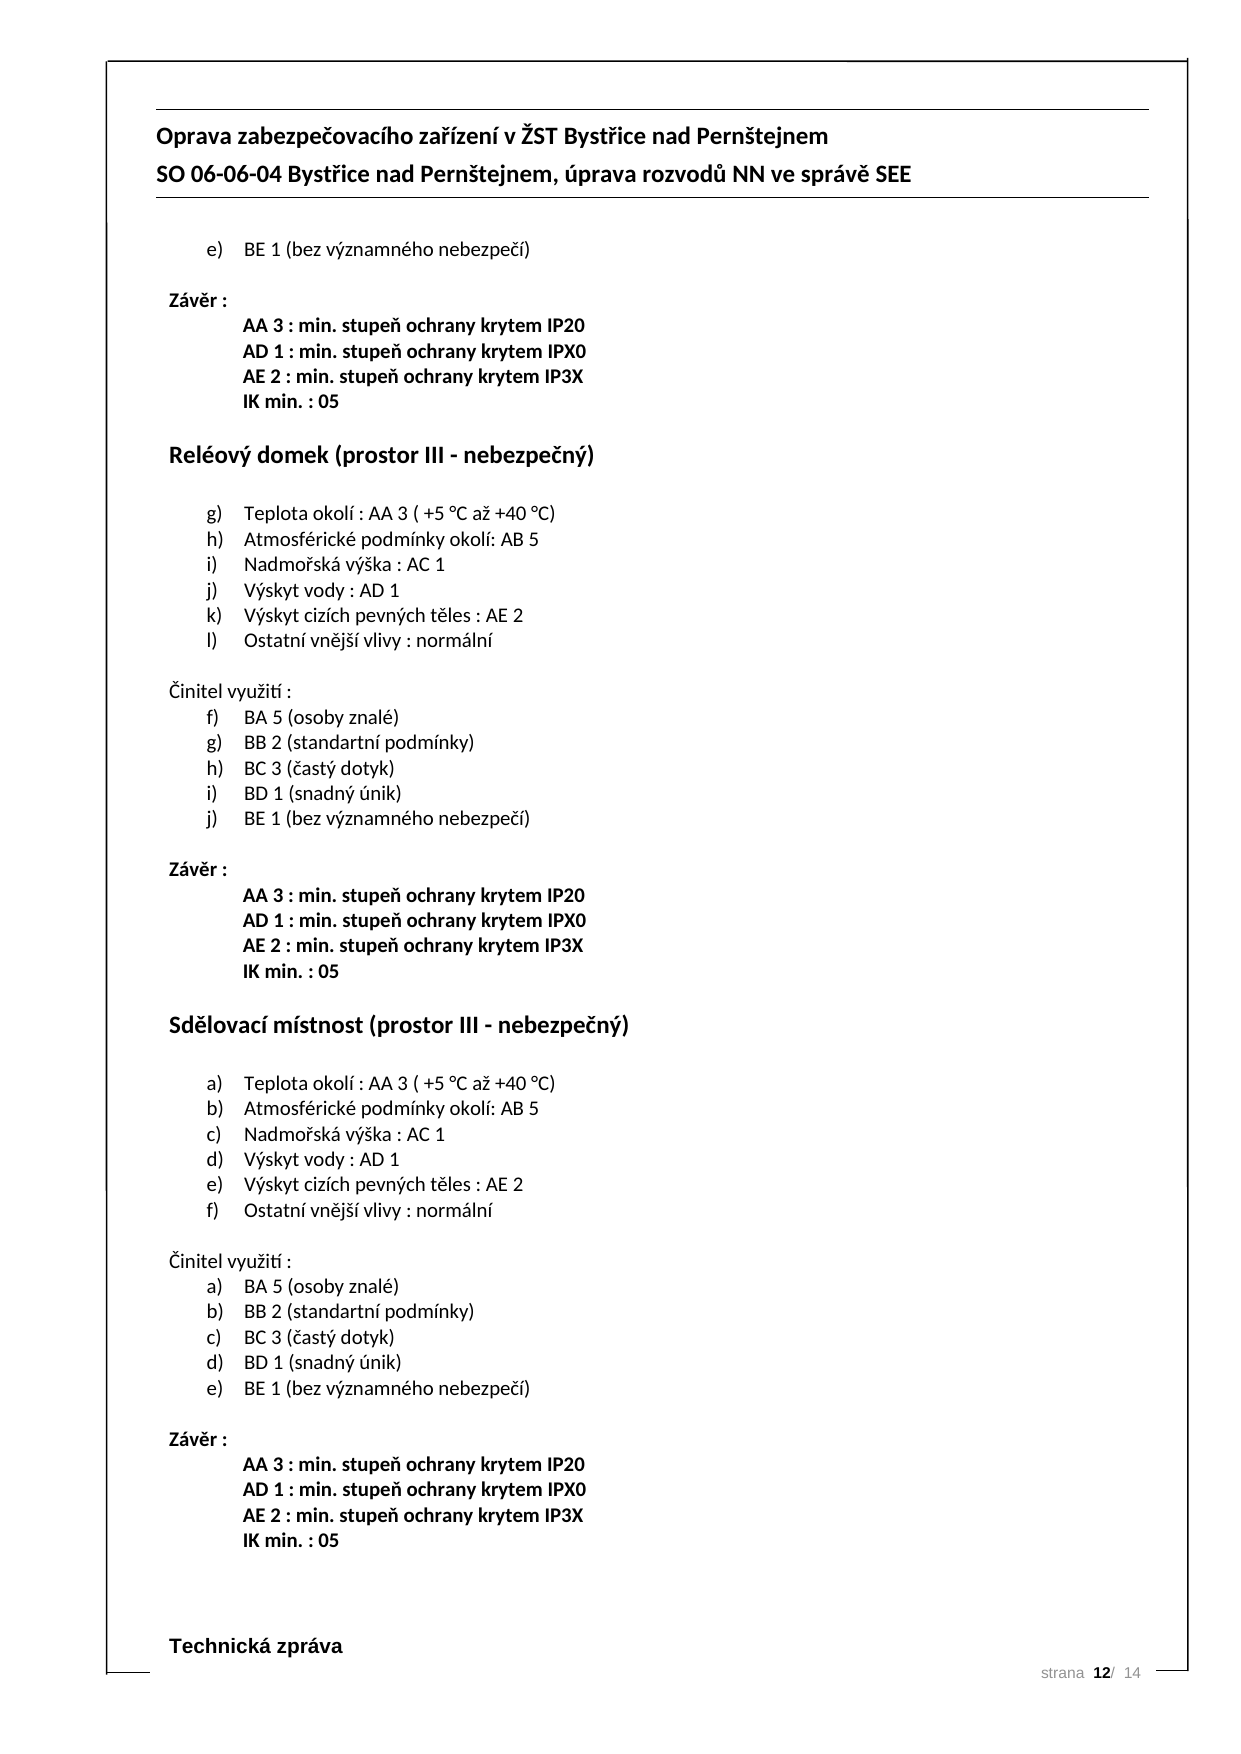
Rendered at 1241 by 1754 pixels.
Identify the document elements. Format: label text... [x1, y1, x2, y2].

list Teplota okolí : AA 3 ( +5 °C až +40 °C) [206, 1070, 1144, 1095]
list Ostatní vnější vlivy : normální [206, 1197, 1144, 1222]
text AD 1 : min. stupeň ochrany krytem IPX0 [169, 1477, 1144, 1502]
list BB 2 (standartní podmínky) [206, 1299, 1144, 1324]
text Závěr : [169, 287, 1144, 312]
text Závěr : [169, 1426, 1144, 1451]
text AA 3 : min. stupeň ochrany krytem IP20 [169, 312, 1144, 338]
text IK min. : 05 [169, 958, 1144, 983]
text AE 2 : min. stupeň ochrany krytem IP3X [169, 933, 1144, 958]
list Výskyt cizích pevných těles : AE 2 [206, 602, 1144, 628]
text AE 2 : min. stupeň ochrany krytem IP3X [169, 1502, 1144, 1527]
list Nadmořská výška : AC 1 [206, 551, 1144, 577]
list Výskyt vody : AD 1 [206, 577, 1144, 602]
text AE 2 : min. stupeň ochrany krytem IP3X [169, 363, 1144, 389]
list Atmosférické podmínky okolí: AB 5 [206, 1095, 1144, 1121]
text Reléový domek (prostor III - nebezpečný) [169, 439, 1144, 470]
text IK min. : 05 [169, 389, 1144, 414]
text AA 3 : min. stupeň ochrany krytem IP20 [169, 1451, 1144, 1477]
text Činitel využití : [169, 1248, 1144, 1273]
list BD 1 (snadný únik) [206, 780, 1144, 806]
list Atmosférické podmínky okolí: AB 5 [206, 526, 1144, 551]
list Výskyt vody : AD 1 [206, 1146, 1144, 1172]
text Závěr : [169, 856, 1144, 882]
text Sdělovací místnost (prostor III - nebezpečný) [169, 1009, 1144, 1039]
list BD 1 (snadný únik) [206, 1349, 1144, 1375]
text AA 3 : min. stupeň ochrany krytem IP20 [169, 882, 1144, 907]
list BB 2 (standartní podmínky) [206, 729, 1144, 755]
text Činitel využití : [169, 678, 1144, 704]
text AD 1 : min. stupeň ochrany krytem IPX0 [169, 907, 1144, 933]
list BC 3 (častý dotyk) [206, 755, 1144, 780]
text IK min. : 05 [169, 1527, 1144, 1553]
text AD 1 : min. stupeň ochrany krytem IPX0 [169, 338, 1144, 363]
list BE 1 (bez významného nebezpečí) [206, 236, 1144, 262]
list Teplota okolí : AA 3 ( +5 °C až +40 °C) [206, 501, 1144, 526]
list BA 5 (osoby znalé) [206, 704, 1144, 729]
list Výskyt cizích pevných těles : AE 2 [206, 1172, 1144, 1197]
list Ostatní vnější vlivy : normální [206, 628, 1144, 653]
list BE 1 (bez významného nebezpečí) [206, 1375, 1144, 1400]
list Nadmořská výška : AC 1 [206, 1121, 1144, 1146]
list BA 5 (osoby znalé) [206, 1273, 1144, 1299]
list BE 1 (bez významného nebezpečí) [206, 806, 1144, 831]
list BC 3 (častý dotyk) [206, 1324, 1144, 1349]
